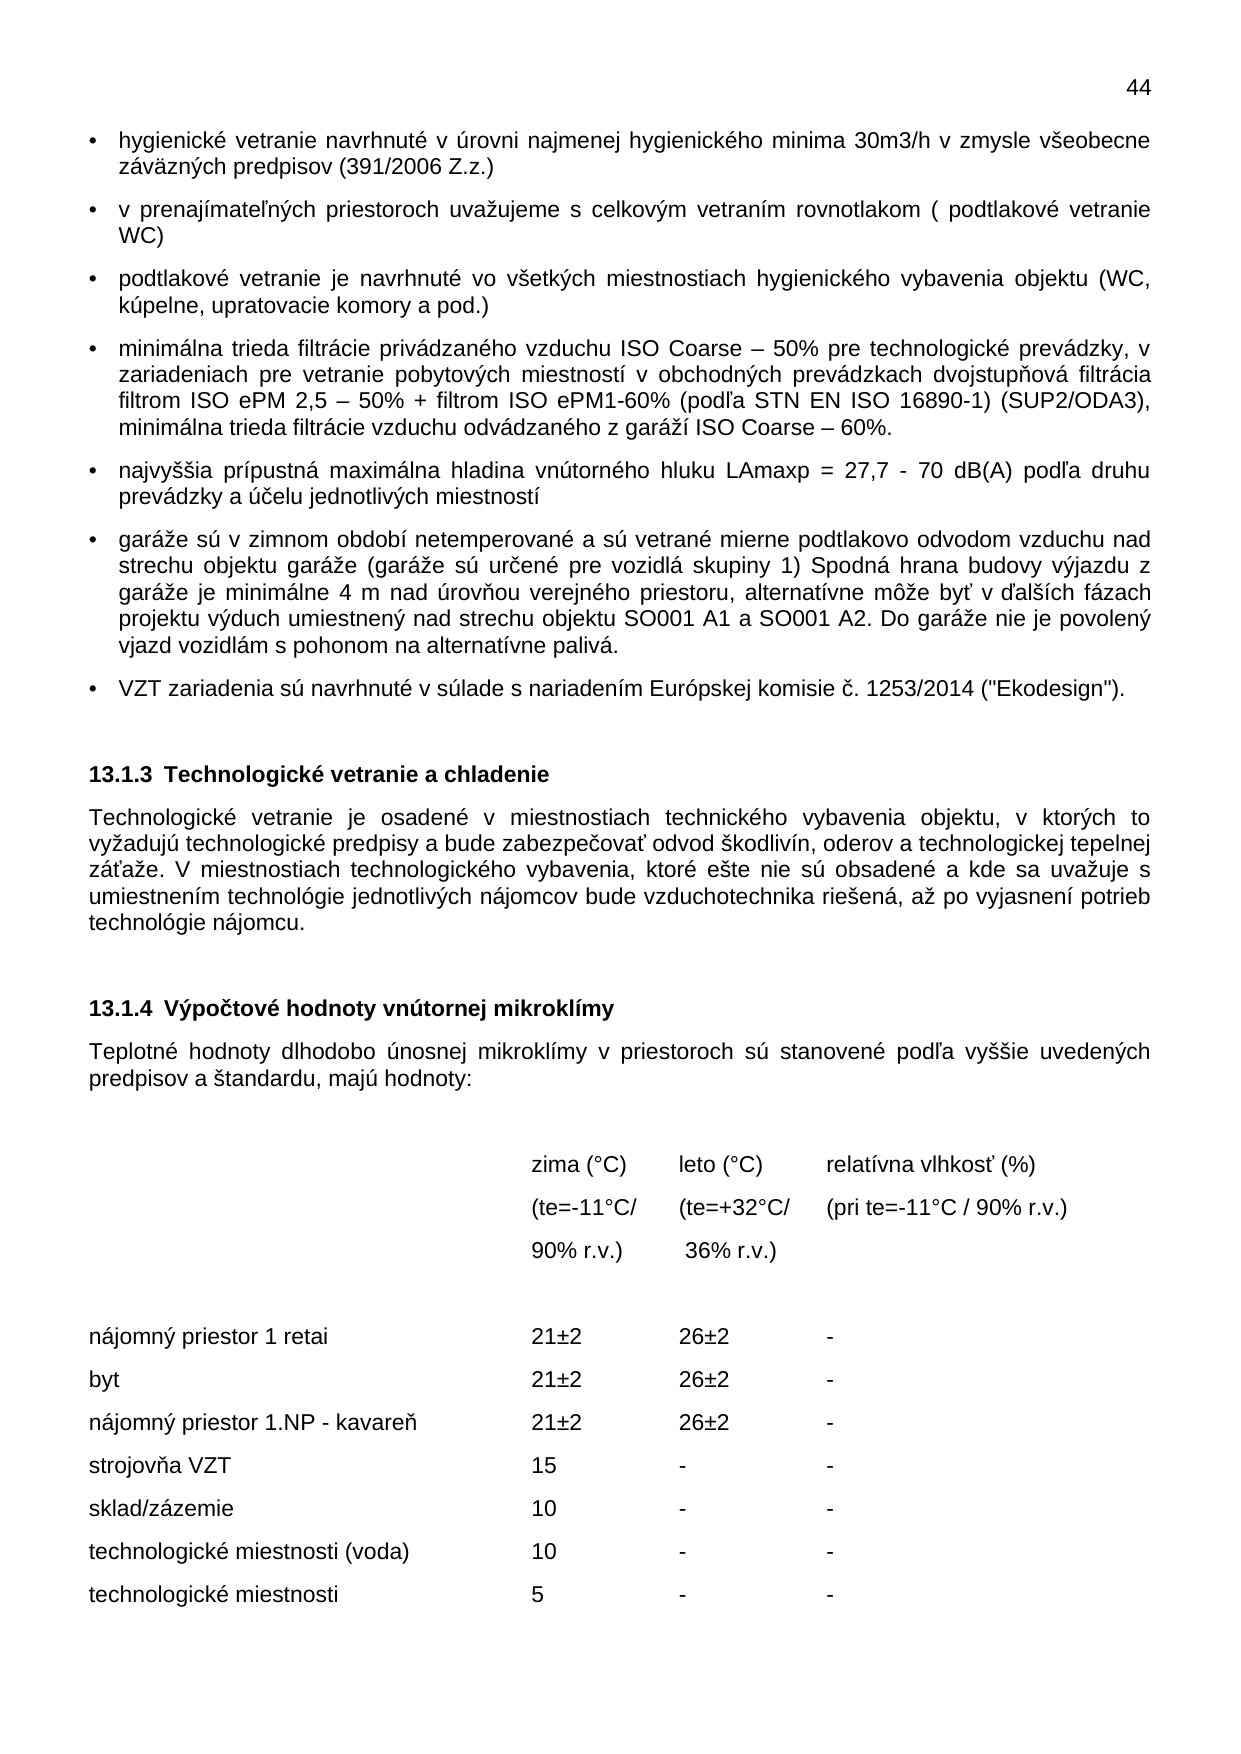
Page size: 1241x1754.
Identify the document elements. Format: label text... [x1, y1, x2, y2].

text • v prenajímateľných priestoroch uvažujeme s celkovým vetraním rovnotlakom ( podtlakové vetranie WC) [89, 196, 1152, 249]
text (te=-11°C/ (te=+32°C/ (pri te=-11°C / 90% r.v.) [89, 1193, 1152, 1220]
text byt 21±2 26±2 - [89, 1366, 1152, 1392]
text 90% r.v.) 36% r.v.) [89, 1237, 1152, 1263]
text • podtlakové vetranie je navrhnuté vo všetkých miestnostiach hygienického vybavenia objektu (WC, kúpelne, upratovacie komory a pod.) [89, 265, 1152, 318]
text • najvyššia prípustná maximálna hladina vnútorného hluku LAmaxp = 27,7 - 70 dB(A) podľa druhu prevádzky a účelu jednotlivých miestností [89, 457, 1152, 509]
text Teplotné hodnoty dlhodobo únosnej mikroklímy v priestoroch sú stanovené podľa vyššie uvedených predpisov a štandardu, majú hodnoty: [89, 1038, 1152, 1091]
subtitle Technologické vetranie a chladenie [89, 761, 1152, 787]
subtitle Výpočtové hodnoty vnútornej mikroklímy [89, 995, 1152, 1021]
text • VZT zariadenia sú navrhnuté v súlade s nariadením Európskej komisie č. 1253/2014 ("Ekodesign"). [89, 674, 1152, 701]
text sklad/zázemie 10 - - [89, 1495, 1152, 1521]
text • hygienické vetranie navrhnuté v úrovni najmenej hygienického minima 30m3/h v zmysle všeobecne záväzných predpisov (391/2006 Z.z.) [89, 127, 1152, 179]
text • garáže sú v zimnom období netemperované a sú vetrané mierne podtlakovo odvodom vzduchu nad strechu objektu garáže (garáže sú určené pre vozidlá skupiny 1) Spodná hrana budovy výjazdu z garáže je minimálne 4 m nad úrovňou verejného priestoru, alternatívne môže byť v ďalších fázach projektu výduch umiestnený nad strechu objektu SO001 A1 a SO001 A2. Do garáže nie je povolený vjazd vozidlám s pohonom na alternatívne palivá. [89, 526, 1152, 658]
text • minimálna trieda filtrácie privádzaného vzduchu ISO Coarse – 50% pre technologické prevádzky, v zariadeniach pre vetranie pobytových miestností v obchodných prevádzkach dvojstupňová filtrácia filtrom ISO ePM 2,5 – 50% + filtrom ISO ePM1-60% (podľa STN EN ISO 16890-1) (SUP2/ODA3), minimálna trieda filtrácie vzduchu odvádzaného z garáží ISO Coarse – 60%. [89, 335, 1152, 440]
text strojovňa VZT 15 - - [89, 1452, 1152, 1478]
text Technologické vetranie je osadené v miestnostiach technického vybavenia objektu, v ktorých to vyžadujú technologické predpisy a bude zabezpečovať odvod škodlivín, oderov a technologickej tepelnej záťaže. V miestnostiach technologického vybavenia, ktoré ešte nie sú obsadené a kde sa uvažuje s umiestnením technológie jednotlivých nájomcov bude vzduchotechnika riešená, až po vyjasnení potrieb technológie nájomcu. [89, 804, 1152, 935]
text nájomný priestor 1.NP - kavareň 21±2 26±2 - [89, 1409, 1152, 1435]
text zima (°C) leto (°C) relatívna vlhkosť (%) [89, 1151, 1152, 1177]
text technologické miestnosti (voda) 10 - - [89, 1538, 1152, 1564]
text technologické miestnosti 5 - - [89, 1581, 1152, 1607]
text nájomný priestor 1 retai 21±2 26±2 - [89, 1323, 1152, 1349]
